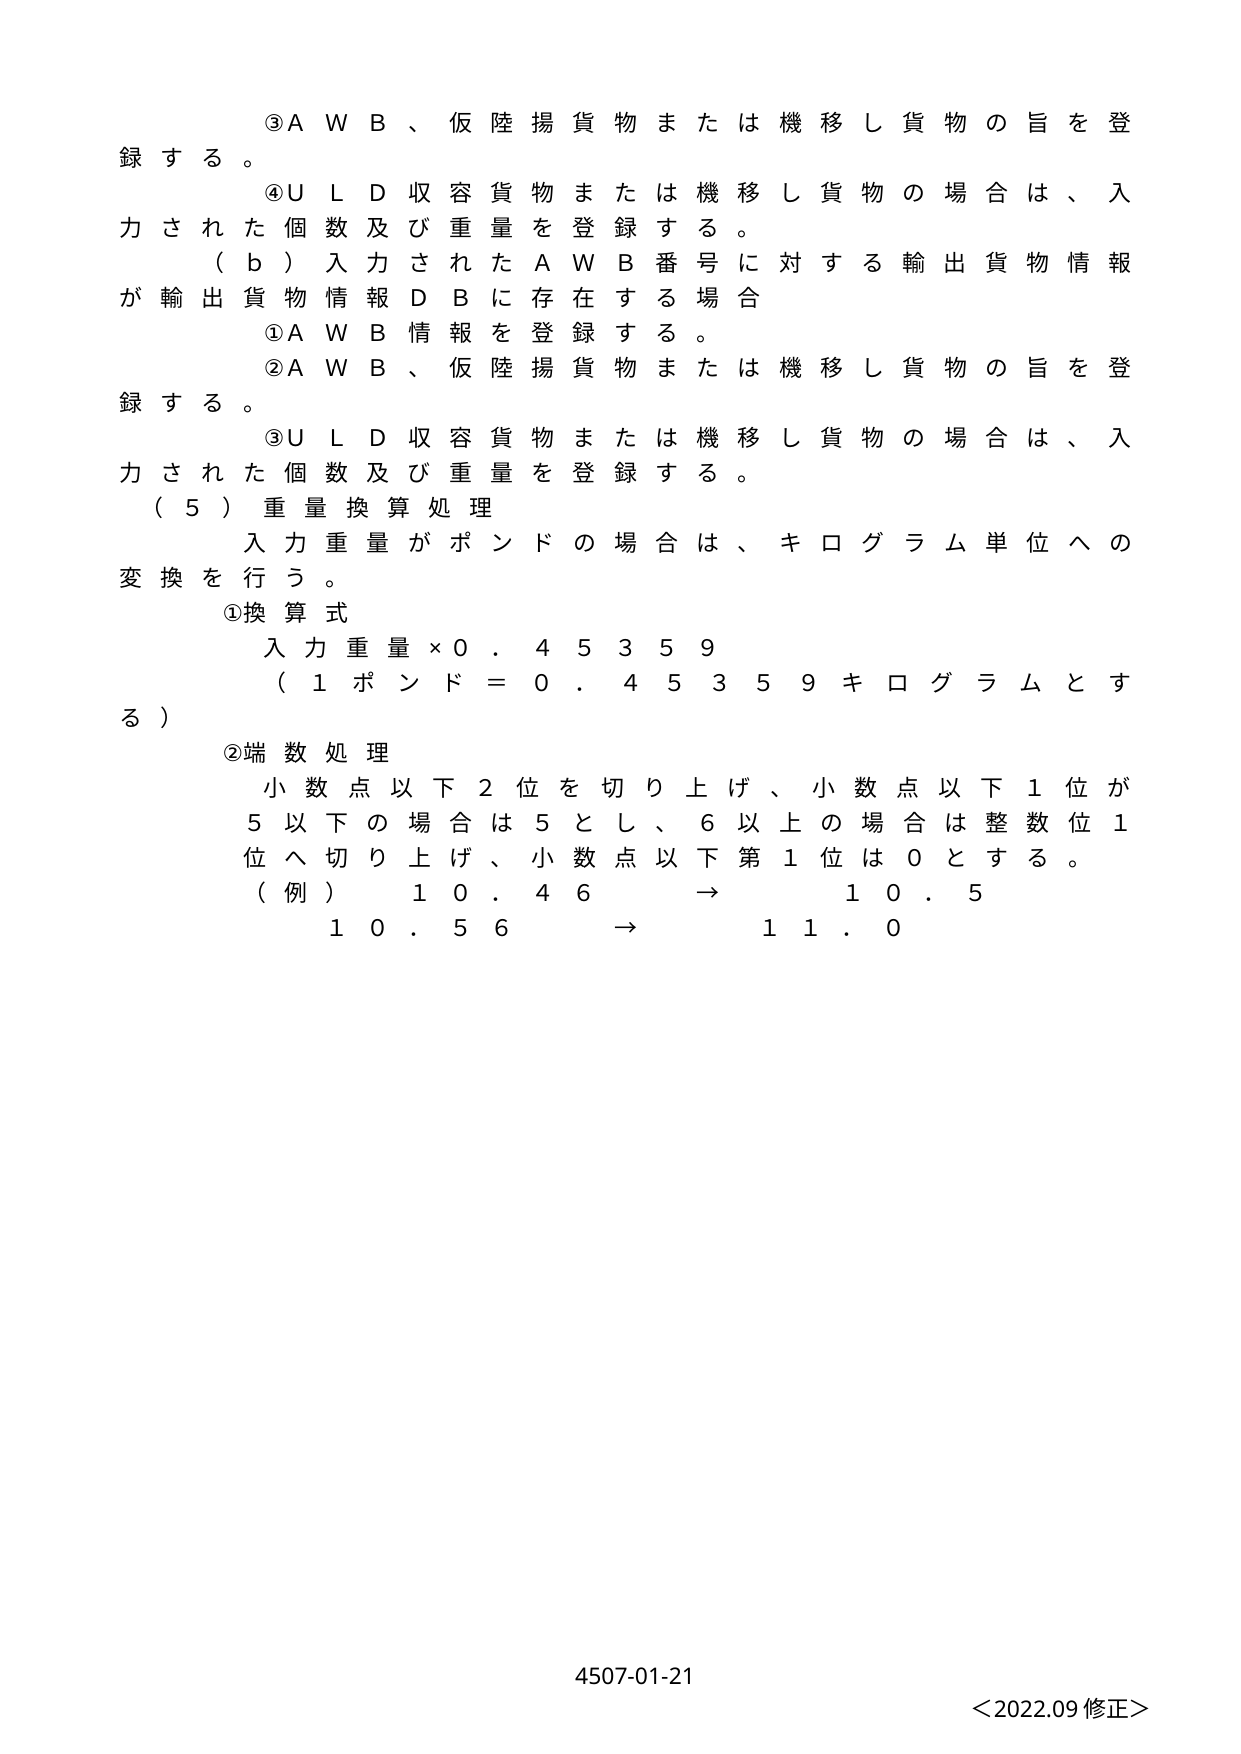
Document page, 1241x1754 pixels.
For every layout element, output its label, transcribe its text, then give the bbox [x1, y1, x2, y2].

text ②端数処理 [119, 734, 1150, 769]
text ④ＵＬＤ収容貨物または機移し貨物の場合は、入力された個数及び重量を登録する。 [119, 174, 1150, 244]
text （ｂ）入力されたＡＷＢ番号に対する輸出貨物情報が輸出貨物情報ＤＢに存在する場合 [119, 244, 1150, 314]
text ③ＵＬＤ収容貨物または機移し貨物の場合は、入力された個数及び重量を登録する。 [119, 419, 1150, 489]
text ②ＡＷＢ、仮陸揚貨物または機移し貨物の旨を登録する。 [119, 349, 1150, 419]
text （１ポンド＝０．４５３５９キログラムとする） [119, 664, 1150, 734]
text （例） １０．４６ → １０．５ [119, 874, 1150, 909]
text １０．５６ → １１．０ [119, 909, 1150, 944]
text 入力重量がポンドの場合は、キログラム単位への変換を行う。 [119, 524, 1150, 594]
text 小数点以下２位を切り上げ、小数点以下１位が５以下の場合は５とし、６以上の場合は整数位１位へ切り上げ、小数点以下第１位は０とする。 [222, 769, 1150, 874]
text （５）重量換算処理 [119, 489, 1150, 524]
text 入力重量×０．４５３５９ [119, 629, 1150, 664]
text ①ＡＷＢ情報を登録する。 [119, 314, 1150, 349]
text ③ＡＷＢ、仮陸揚貨物または機移し貨物の旨を登録する。 [119, 104, 1150, 174]
text ①換算式 [119, 594, 1150, 629]
